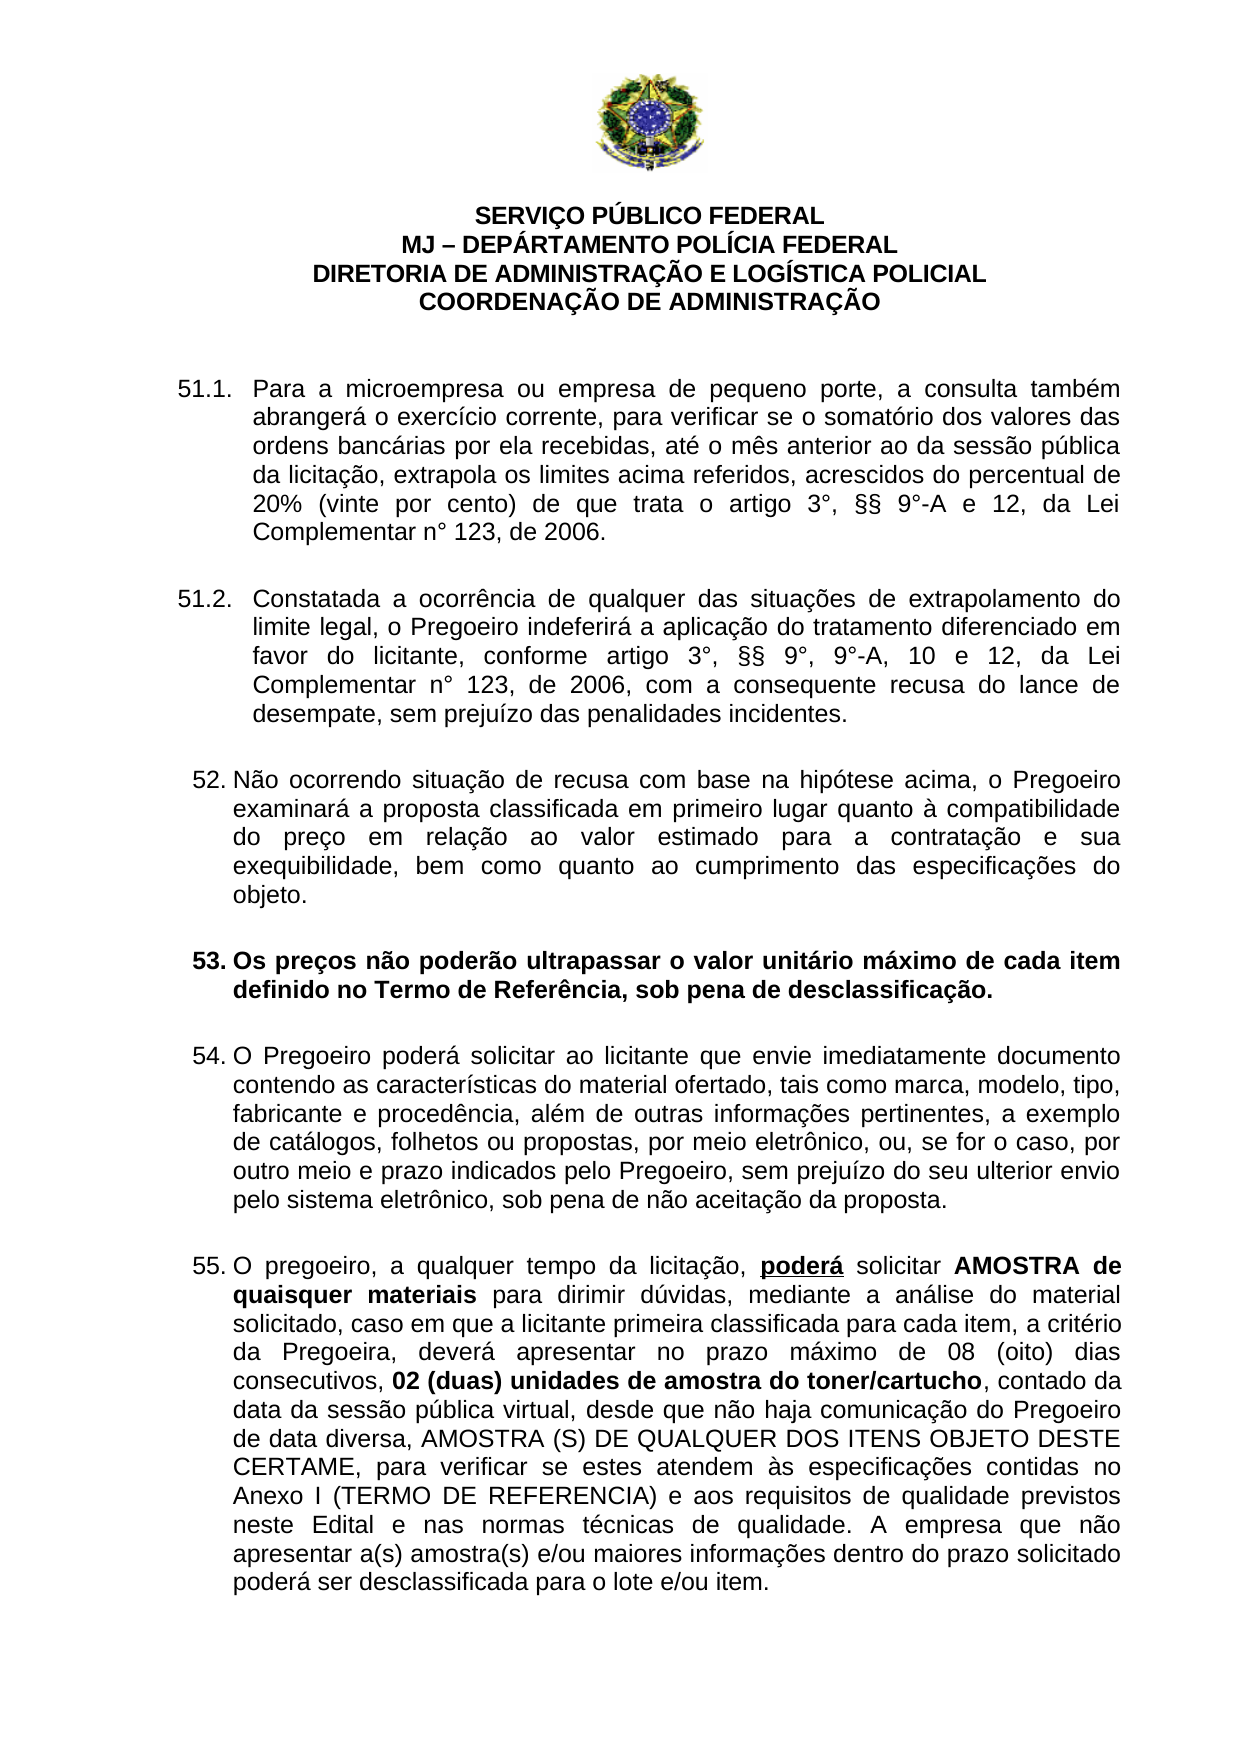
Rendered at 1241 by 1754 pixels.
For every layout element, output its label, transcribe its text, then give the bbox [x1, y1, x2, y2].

list O Pregoeiro poderá solicitar ao licitante que envie imediatamente documento contendo as características do material ofertado, tais como marca, modelo, tipo, fabricante e procedência, além de outras informações pertinentes, a exemplo de catálogos, folhetos ou propostas, por meio eletrônico, ou, se for o caso, por outro meio e prazo indicados pelo Pregoeiro, sem prejuízo do seu ulterior envio pelo sistema eletrônico, sob pena de não aceitação da proposta. [192, 1041, 1122, 1213]
list Os preços não poderão ultrapassar o valor unitário máximo de cada item definido no Termo de Referência, sob pena de desclassificação. [192, 946, 1122, 1003]
list Não ocorrendo situação de recusa com base na hipótese acima, o Pregoeiro examinará a proposta classificada em primeiro lugar quanto à compatibilidade do preço em relação ao valor estimado para a contratação e sua exequibilidade, bem como quanto ao cumprimento das especificações do objeto. [192, 765, 1122, 908]
list Constatada a ocorrência de qualquer das situações de extrapolamento do limite legal, o Pregoeiro indeferirá a aplicação do tratamento diferenciado em favor do licitante, conforme artigo 3°, §§ 9°, 9°-A, 10 e 12, da Lei Complementar n° 123, de 2006, com a consequente recusa do lance de desempate, sem prejuízo das penalidades incidentes. [177, 583, 1122, 727]
list O pregoeiro, a qualquer tempo da licitação, poderá solicitar AMOSTRA de quaisquer materiais para dirimir dúvidas, mediante a análise do material solicitado, caso em que a licitante primeira classificada para cada item, a critério da Pregoeira, deverá apresentar no prazo máximo de 08 (oito) dias consecutivos, 02 (duas) unidades de amostra do toner/cartucho, contado da data da sessão pública virtual, desde que não haja comunicação do Pregoeiro de data diversa, AMOSTRA (S) DE QUALQUER DOS ITENS OBJETO DESTE CERTAME, para verificar se estes atendem às especificações contidas no Anexo I (TERMO DE REFERENCIA) e aos requisitos de qualidade previstos neste Edital e nas normas técnicas de qualidade. A empresa que não apresentar a(s) amostra(s) e/ou maiores informações dentro do prazo solicitado poderá ser desclassificada para o lote e/ou item. [192, 1251, 1122, 1596]
list Para a microempresa ou empresa de pequeno porte, a consulta também abrangerá o exercício corrente, para verificar se o somatório dos valores das ordens bancárias por ela recebidas, até o mês anterior ao da sessão pública da licitação, extrapola os limites acima referidos, acrescidos do percentual de 20% (vinte por cento) de que trata o artigo 3°, §§ 9°-A e 12, da Lei Complementar n° 123, de 2006. [177, 373, 1122, 546]
